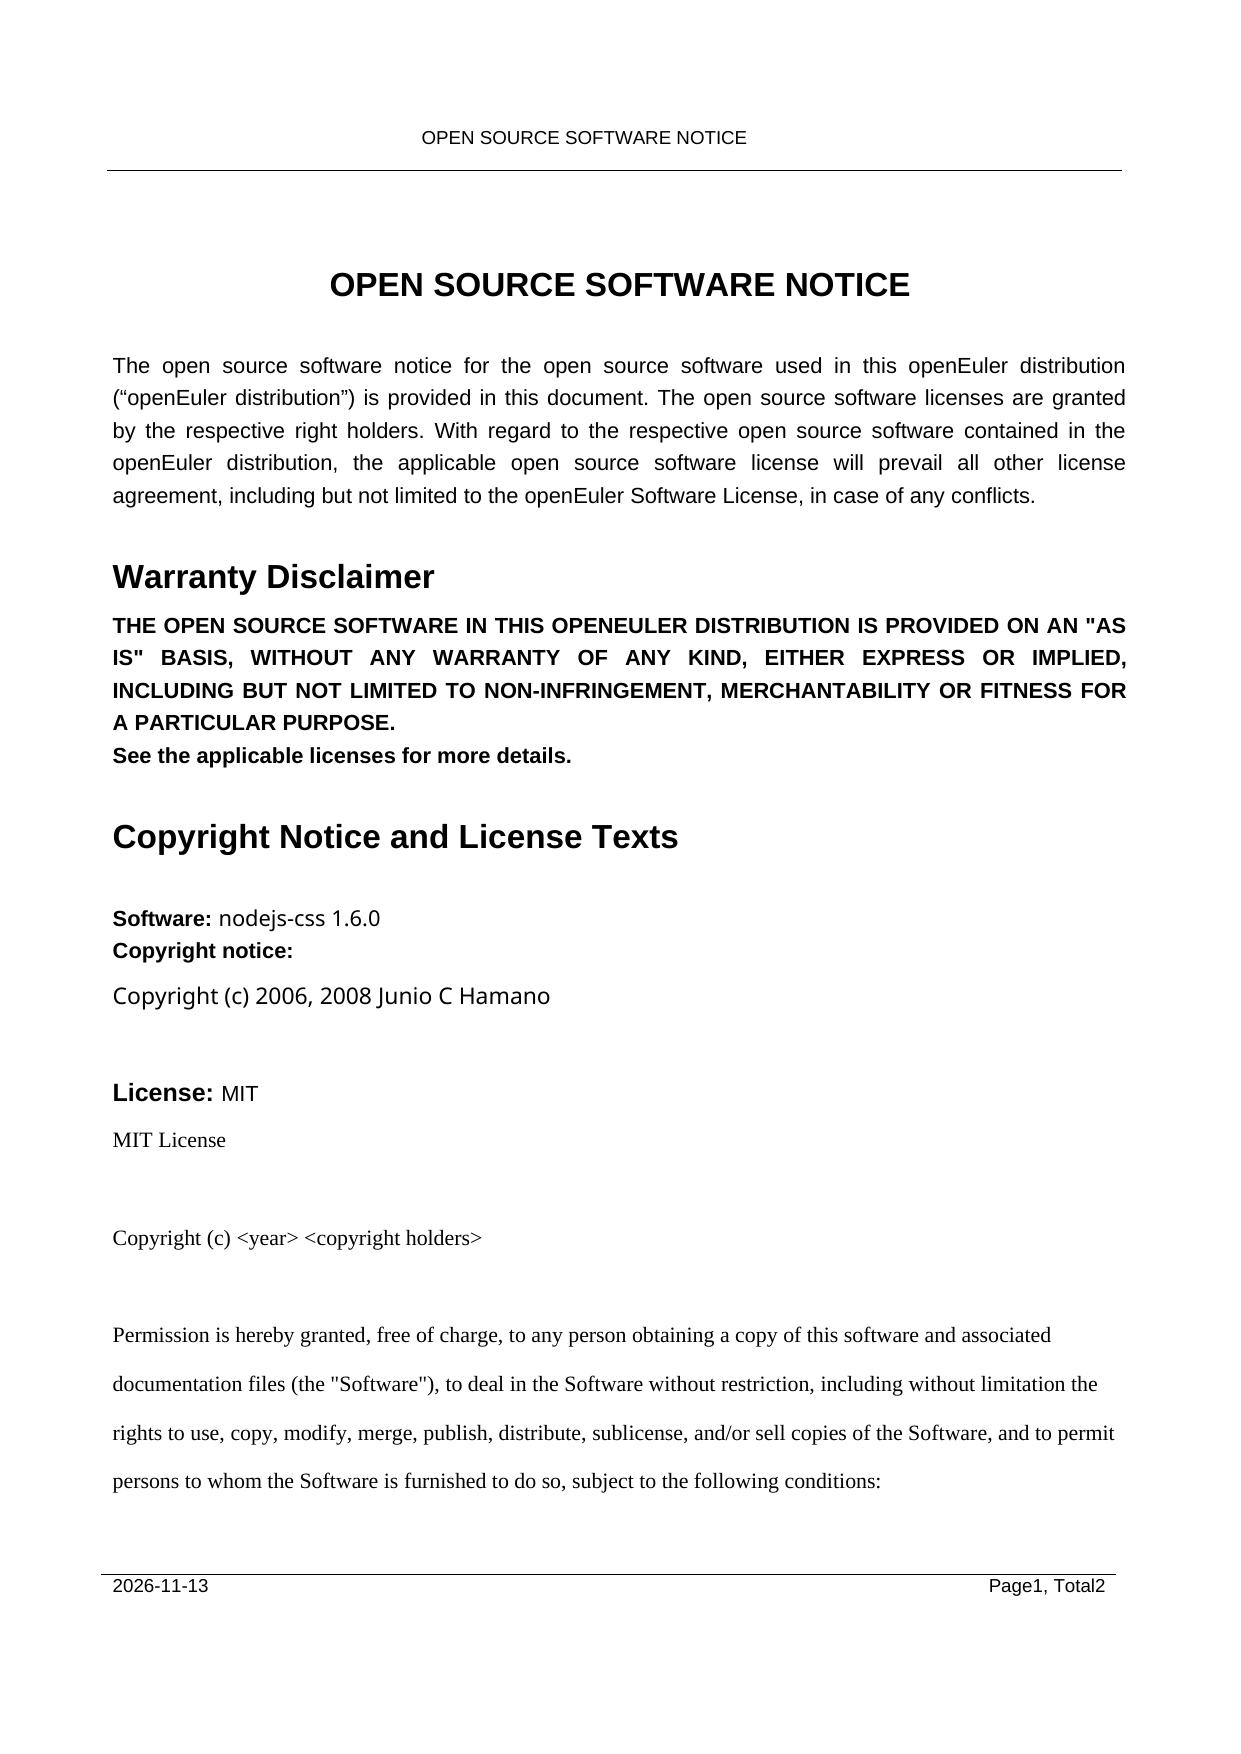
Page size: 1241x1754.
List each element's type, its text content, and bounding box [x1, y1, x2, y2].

text Copyright notice: [112, 934, 1128, 966]
text THE OPEN SOURCE SOFTWARE IN THIS OPENEULER DISTRIBUTION IS PROVIDED ON AN "AS IS" BASIS, WITHOUT ANY WARRANTY OF ANY KIND, EITHER EXPRESS OR IMPLIED, INCLUDING BUT NOT LIMITED TO NON-INFRINGEMENT, MERCHANTABILITY OR FITNESS FOR A PARTICULAR PURPOSE. See the applicable licenses for more details. [112, 609, 1128, 771]
text OPEN SOURCE SOFTWARE NOTICE [112, 251, 1128, 316]
text License: MIT [112, 1077, 1128, 1109]
text Warranty Disclaimer [112, 544, 1128, 609]
text Copyright Notice and License Texts [112, 804, 1128, 869]
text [112, 1123, 1128, 1497]
text The open source software notice for the open source software used in this openEuler distribution (“openEuler distribution”) is provided in this document. The open source software licenses are granted by the respective right holders. With regard to the respective open source software contained in the openEuler distribution, the applicable open source software license will prevail all other license agreement, including but not limited to the openEuler Software License, in case of any conflicts. [112, 349, 1128, 511]
text Software: nodejs-css 1.6.0 [112, 901, 1128, 934]
text Copyright (c) 2006, 2008 Junio C Hamano [112, 979, 1128, 1060]
